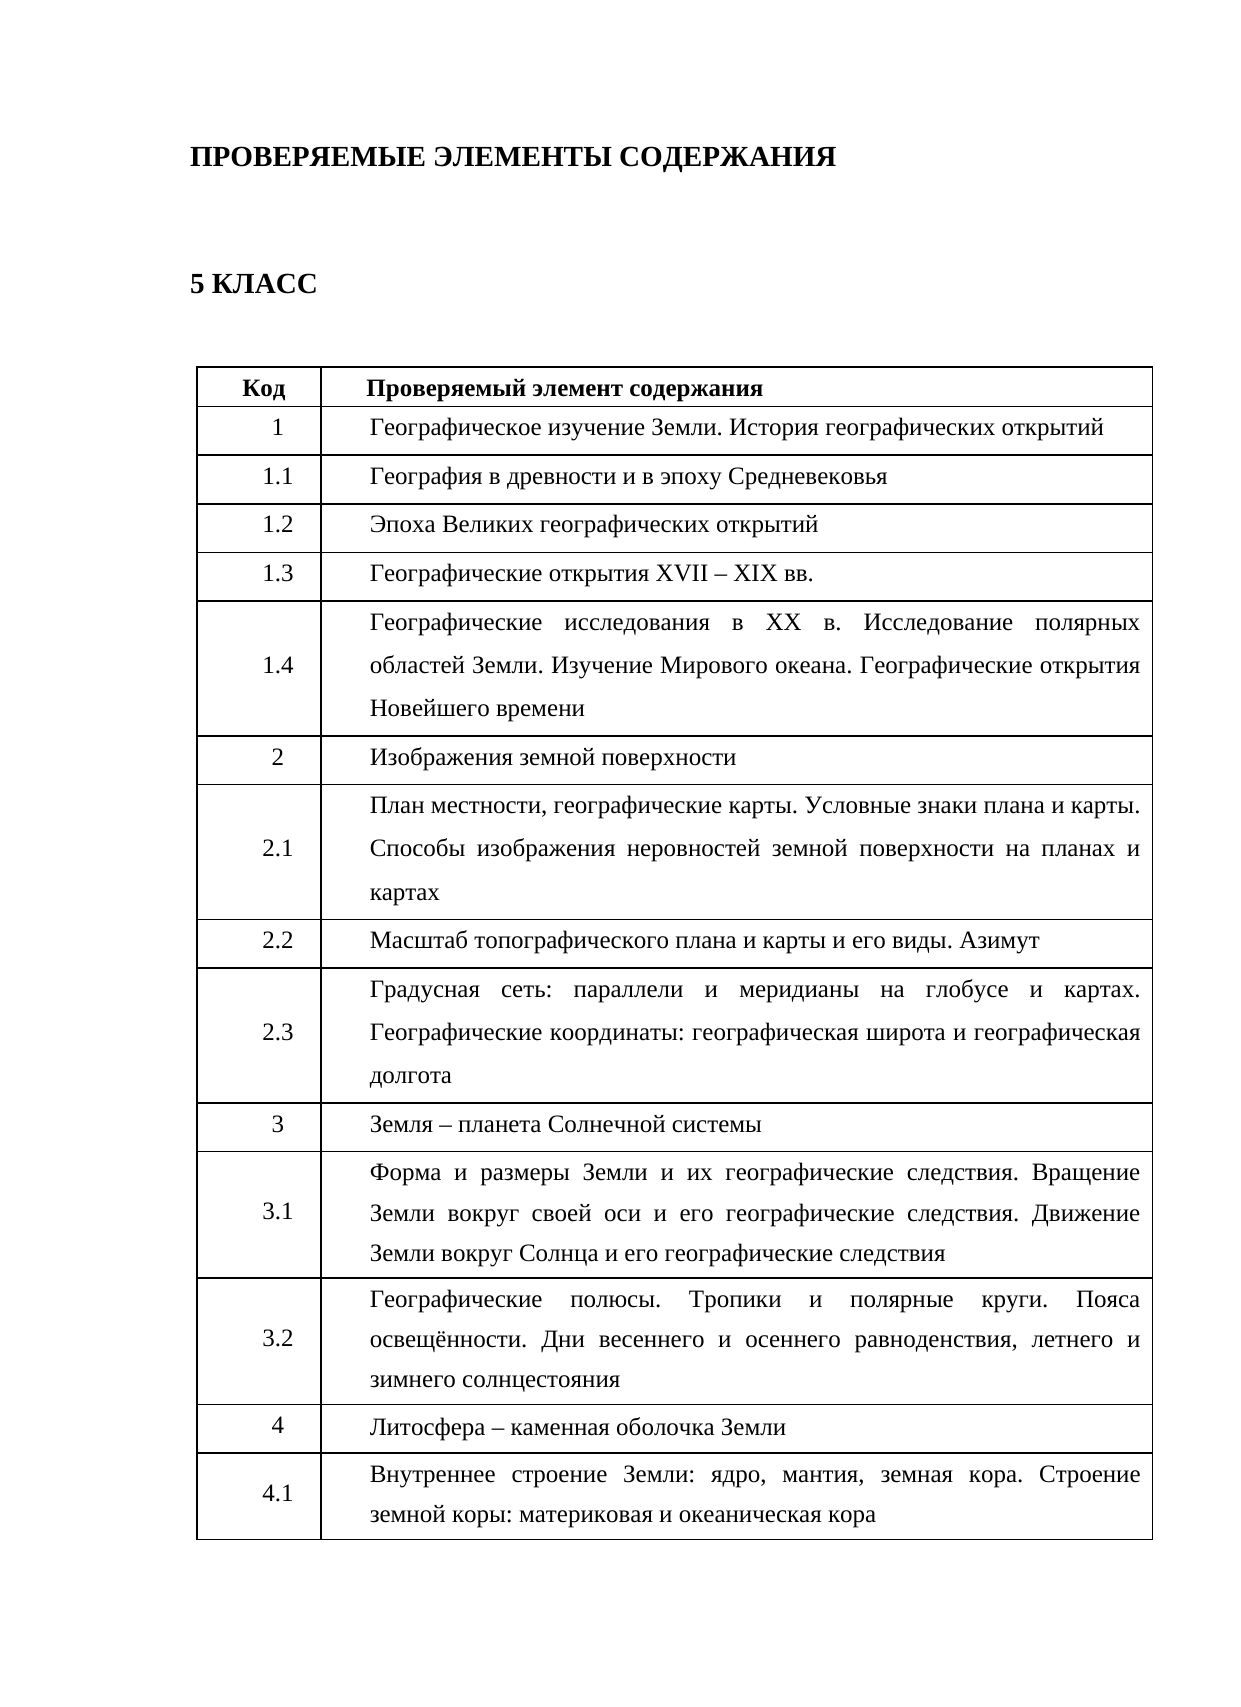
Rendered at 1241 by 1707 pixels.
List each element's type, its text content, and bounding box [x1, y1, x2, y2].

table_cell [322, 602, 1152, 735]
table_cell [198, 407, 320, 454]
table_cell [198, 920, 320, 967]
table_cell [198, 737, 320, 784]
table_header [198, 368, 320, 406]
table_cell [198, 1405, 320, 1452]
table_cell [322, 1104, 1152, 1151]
text 5 КЛАСС [190, 266, 1152, 300]
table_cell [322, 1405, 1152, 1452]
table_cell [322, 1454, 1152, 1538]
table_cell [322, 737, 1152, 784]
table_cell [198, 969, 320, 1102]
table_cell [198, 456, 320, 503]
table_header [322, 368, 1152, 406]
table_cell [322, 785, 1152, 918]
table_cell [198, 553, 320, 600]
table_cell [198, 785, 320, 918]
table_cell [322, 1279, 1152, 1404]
text ПРОВЕРЯЕМЫЕ ЭЛЕМЕНТЫ СОДЕРЖАНИЯ [190, 139, 1152, 172]
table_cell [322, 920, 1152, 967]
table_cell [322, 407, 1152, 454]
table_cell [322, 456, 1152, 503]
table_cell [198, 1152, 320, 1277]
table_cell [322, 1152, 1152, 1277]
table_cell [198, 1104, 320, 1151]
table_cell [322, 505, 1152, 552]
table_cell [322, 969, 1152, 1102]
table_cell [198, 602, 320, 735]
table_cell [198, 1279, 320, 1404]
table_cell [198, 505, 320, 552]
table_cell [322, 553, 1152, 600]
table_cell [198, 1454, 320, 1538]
